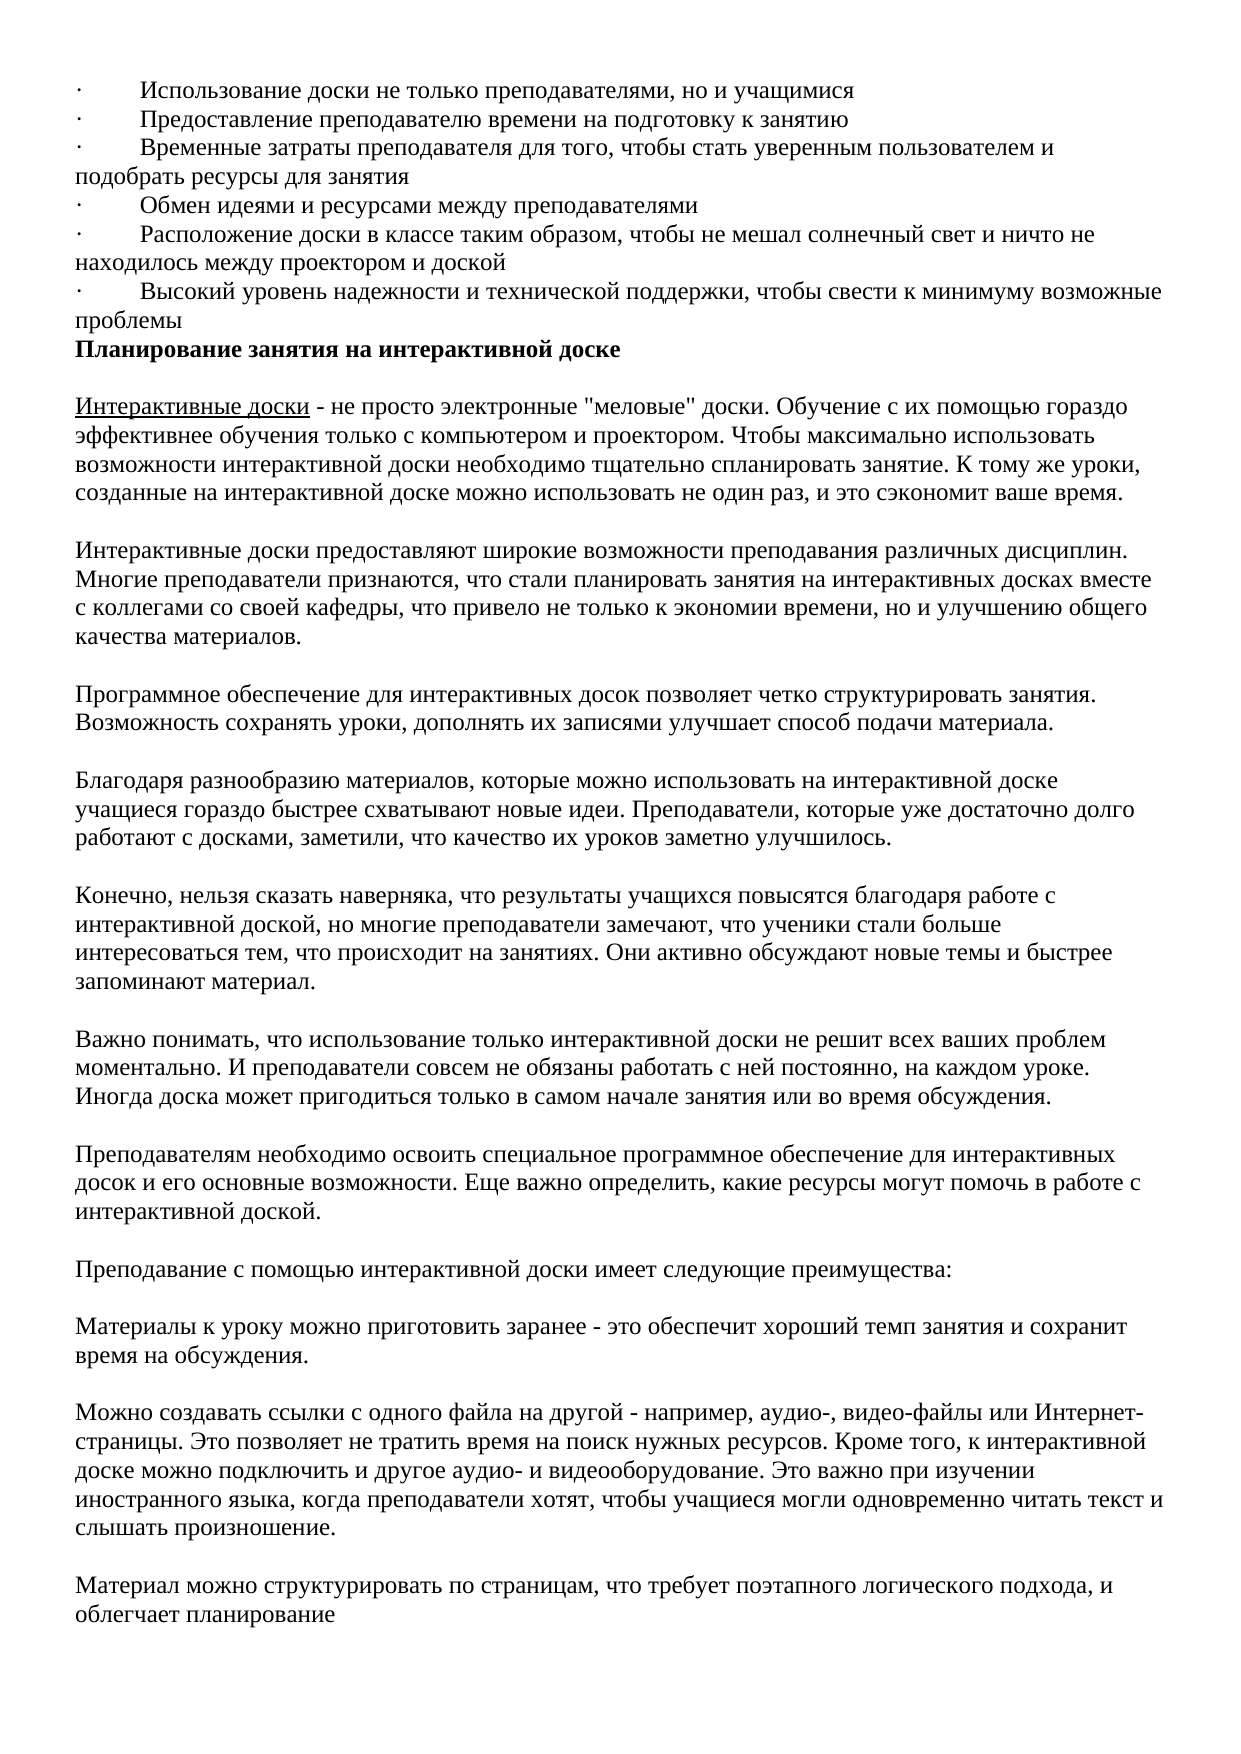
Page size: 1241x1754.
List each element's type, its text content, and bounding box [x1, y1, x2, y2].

text · Использование доски не только преподавателями, но и учащимися [75, 75, 1165, 104]
text Интерактивные доски предоставляют широкие возможности преподавания различных дисциплин. Многие преподаватели признаются, что стали планировать занятия на интерактивных досках вместе с коллегами со своей кафедры, что привело не только к экономии времени, но и улучшению общего качества материалов. [75, 535, 1165, 650]
text Конечно, нельзя сказать наверняка, что результаты учащихся повысятся благодаря работе с интерактивной доской, но многие преподаватели замечают, что ученики стали больше интересоваться тем, что происходит на занятиях. Они активно обсуждают новые темы и быстрее запоминают материал. [75, 880, 1165, 995]
text · Расположение доски в классе таким образом, чтобы не мешал солнечный свет и ничто не находилось между проектором и доской [75, 219, 1165, 276]
text · Временные затраты преподавателя для того, чтобы стать уверенным пользователем и подобрать ресурсы для занятия [75, 132, 1165, 190]
text Важно понимать, что использование только интерактивной доски не решит всех ваших проблем моментально. И преподаватели совсем не обязаны работать с ней постоянно, на каждом уроке. Иногда доска может пригодиться только в самом начале занятия или во время обсуждения. [75, 1024, 1165, 1110]
text · Обмен идеями и ресурсами между преподавателями [75, 190, 1165, 219]
text Можно создавать ссылки с одного файла на другой - например, аудио-, видео-файлы или Интернет-страницы. Это позволяет не тратить время на поиск нужных ресурсов. Кроме того, к интерактивной доске можно подключить и другое аудио- и видеооборудование. Это важно при изучении иностранного языка, когда преподаватели хотят, чтобы учащиеся могли одновременно читать текст и слышать произношение. [75, 1397, 1165, 1541]
text Преподавателям необходимо освоить специальное программное обеспечение для интерактивных досок и его основные возможности. Еще важно определить, какие ресурсы могут помочь в работе с интерактивной доской. [75, 1139, 1165, 1225]
text Материалы к уроку можно приготовить заранее - это обеспечит хороший темп занятия и сохранит время на обсуждения. [75, 1311, 1165, 1369]
text Интерактивные доски - не просто электронные "меловые" доски. Обучение с их помощью гораздо эффективнее обучения только с компьютером и проектором. Чтобы максимально использовать возможности интерактивной доски необходимо тщательно спланировать занятие. К тому же уроки, созданные на интерактивной доске можно использовать не один раз, и это сэкономит ваше время. [75, 391, 1165, 506]
text Планирование занятия на интерактивной доске [75, 334, 1165, 362]
text Программное обеспечение для интерактивных досок позволяет четко структурировать занятия. Возможность сохранять уроки, дополнять их записями улучшает способ подачи материала. [75, 679, 1165, 736]
text · Предоставление преподавателю времени на подготовку к занятию [75, 104, 1165, 132]
text Преподавание с помощью интерактивной доски имеет следующие преимущества: [75, 1254, 1165, 1282]
text Благодаря разнообразию материалов, которые можно использовать на интерактивной доске учащиеся гораздо быстрее схватывают новые идеи. Преподаватели, которые уже достаточно долго работают с досками, заметили, что качество их уроков заметно улучшилось. [75, 765, 1165, 851]
text · Высокий уровень надежности и технической поддержки, чтобы свести к минимуму возможные проблемы [75, 276, 1165, 334]
text Материал можно структурировать по страницам, что требует поэтапного логического подхода, и облегчает планирование [75, 1570, 1165, 1627]
